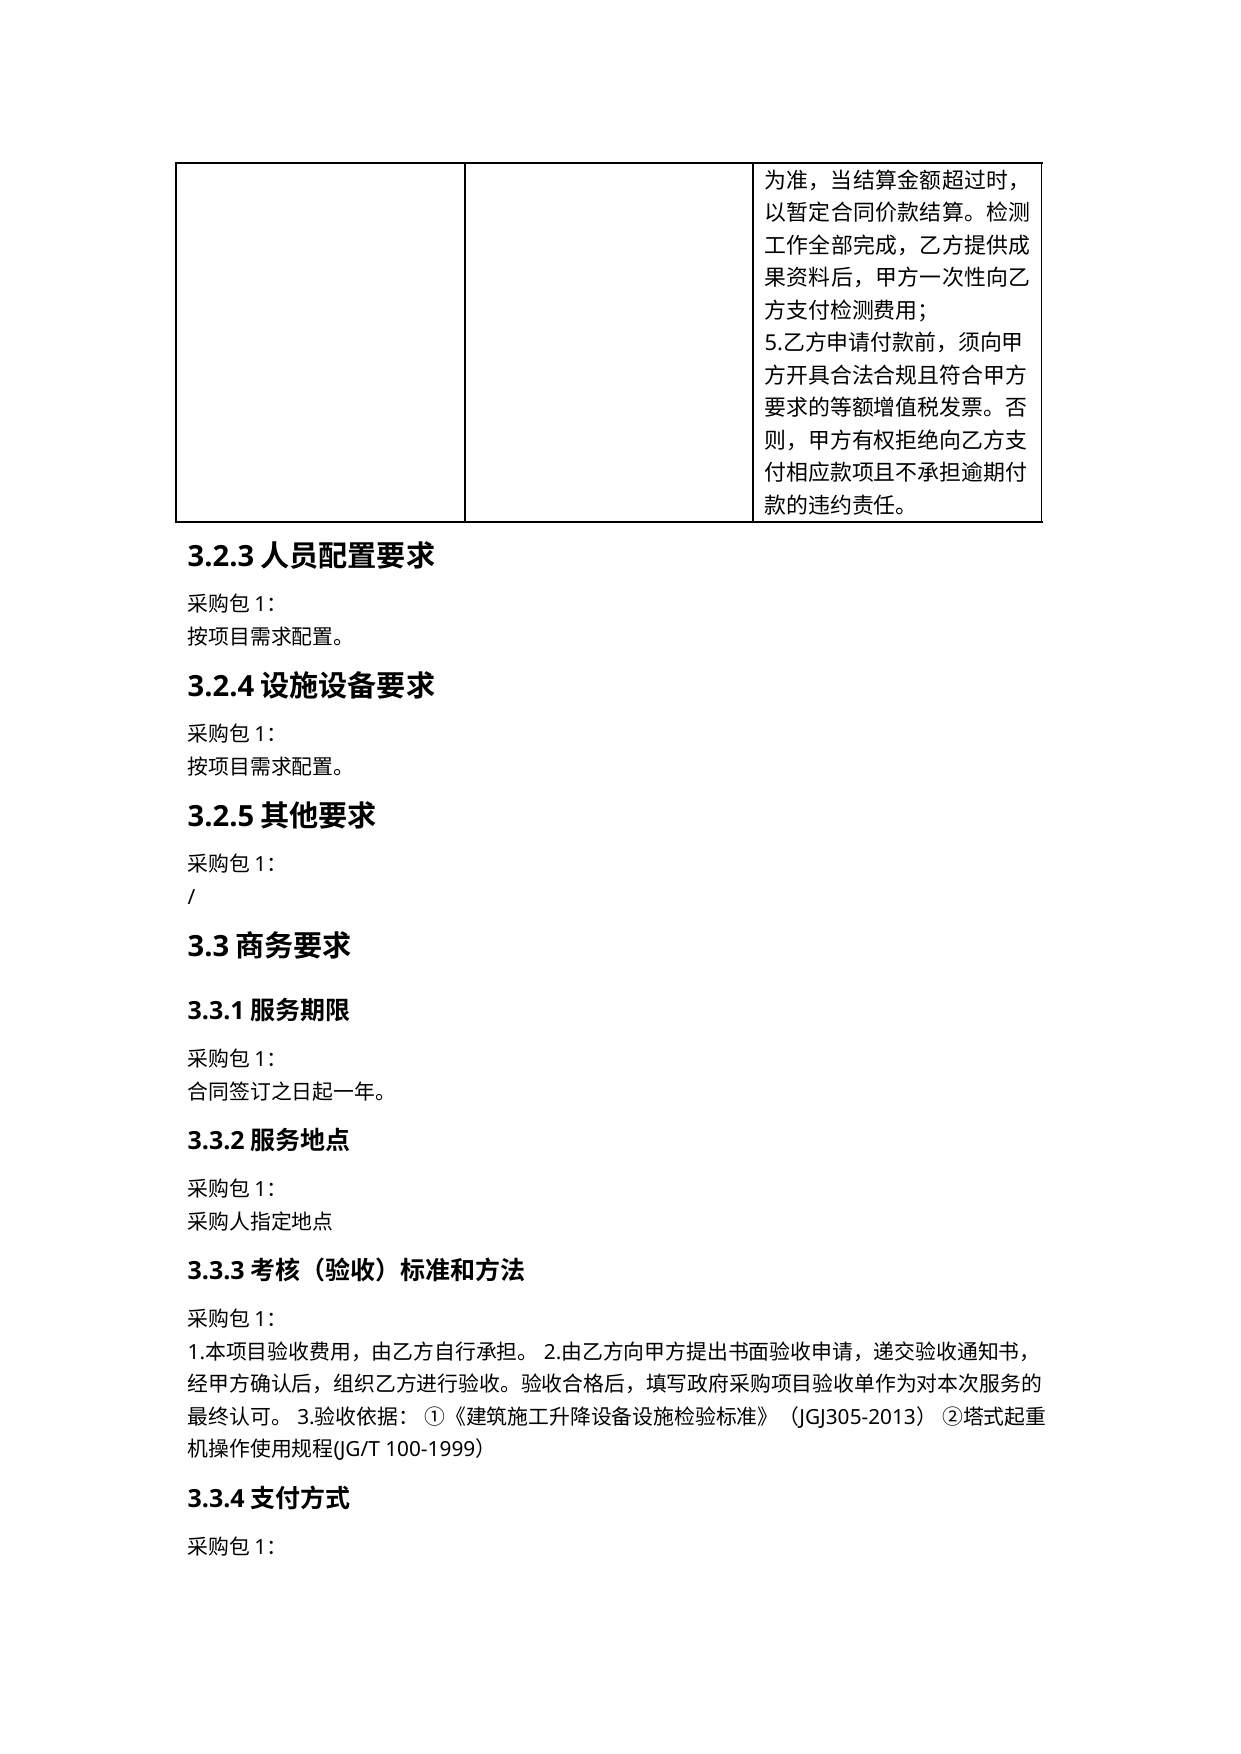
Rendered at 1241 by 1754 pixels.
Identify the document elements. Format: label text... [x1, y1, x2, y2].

text 3.2.3人员配置要求 [187, 523, 1053, 588]
text 3.2.4设施设备要求 [187, 653, 1053, 718]
text 采购包1： [187, 1530, 1053, 1563]
text 按项目需求配置。 [187, 750, 1053, 783]
text 3.2.5其他要求 [187, 783, 1053, 848]
text 3.3.1服务期限 [187, 978, 1053, 1043]
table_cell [754, 164, 1041, 521]
text 1.本项目验收费用，由乙方自行承担。 2.由乙方向甲方提出书面验收申请，递交验收通知书，经甲方确认后，组织乙方进行验收。验收合格后，填写政府采购项目验收单作为对本次服务的最终认可。 3.验收依据： ①《建筑施工升降设备设施检验标准》（JGJ305-2013） ②塔式起重机操作使用规程(JG/T 100-1999） [187, 1335, 1053, 1465]
text / [187, 880, 1053, 913]
text 采购包1： [187, 588, 1053, 620]
text 采购包1： [187, 1173, 1053, 1205]
text 按项目需求配置。 [187, 620, 1053, 653]
text 3.3商务要求 [187, 913, 1053, 978]
text 3.3.3考核（验收）标准和方法 [187, 1238, 1053, 1303]
table_cell 4 [177, 164, 464, 521]
text 采购包1： [187, 1043, 1053, 1075]
text 采购包1： [187, 718, 1053, 750]
text 3.3.4支付方式 [187, 1465, 1053, 1530]
text 采购包1： [187, 848, 1053, 880]
text 3.3.2服务地点 [187, 1108, 1053, 1173]
text 采购人指定地点 [187, 1205, 1053, 1238]
table_cell [466, 164, 752, 521]
text 合同签订之日起一年。 [187, 1075, 1053, 1108]
text 采购包1： [187, 1303, 1053, 1335]
